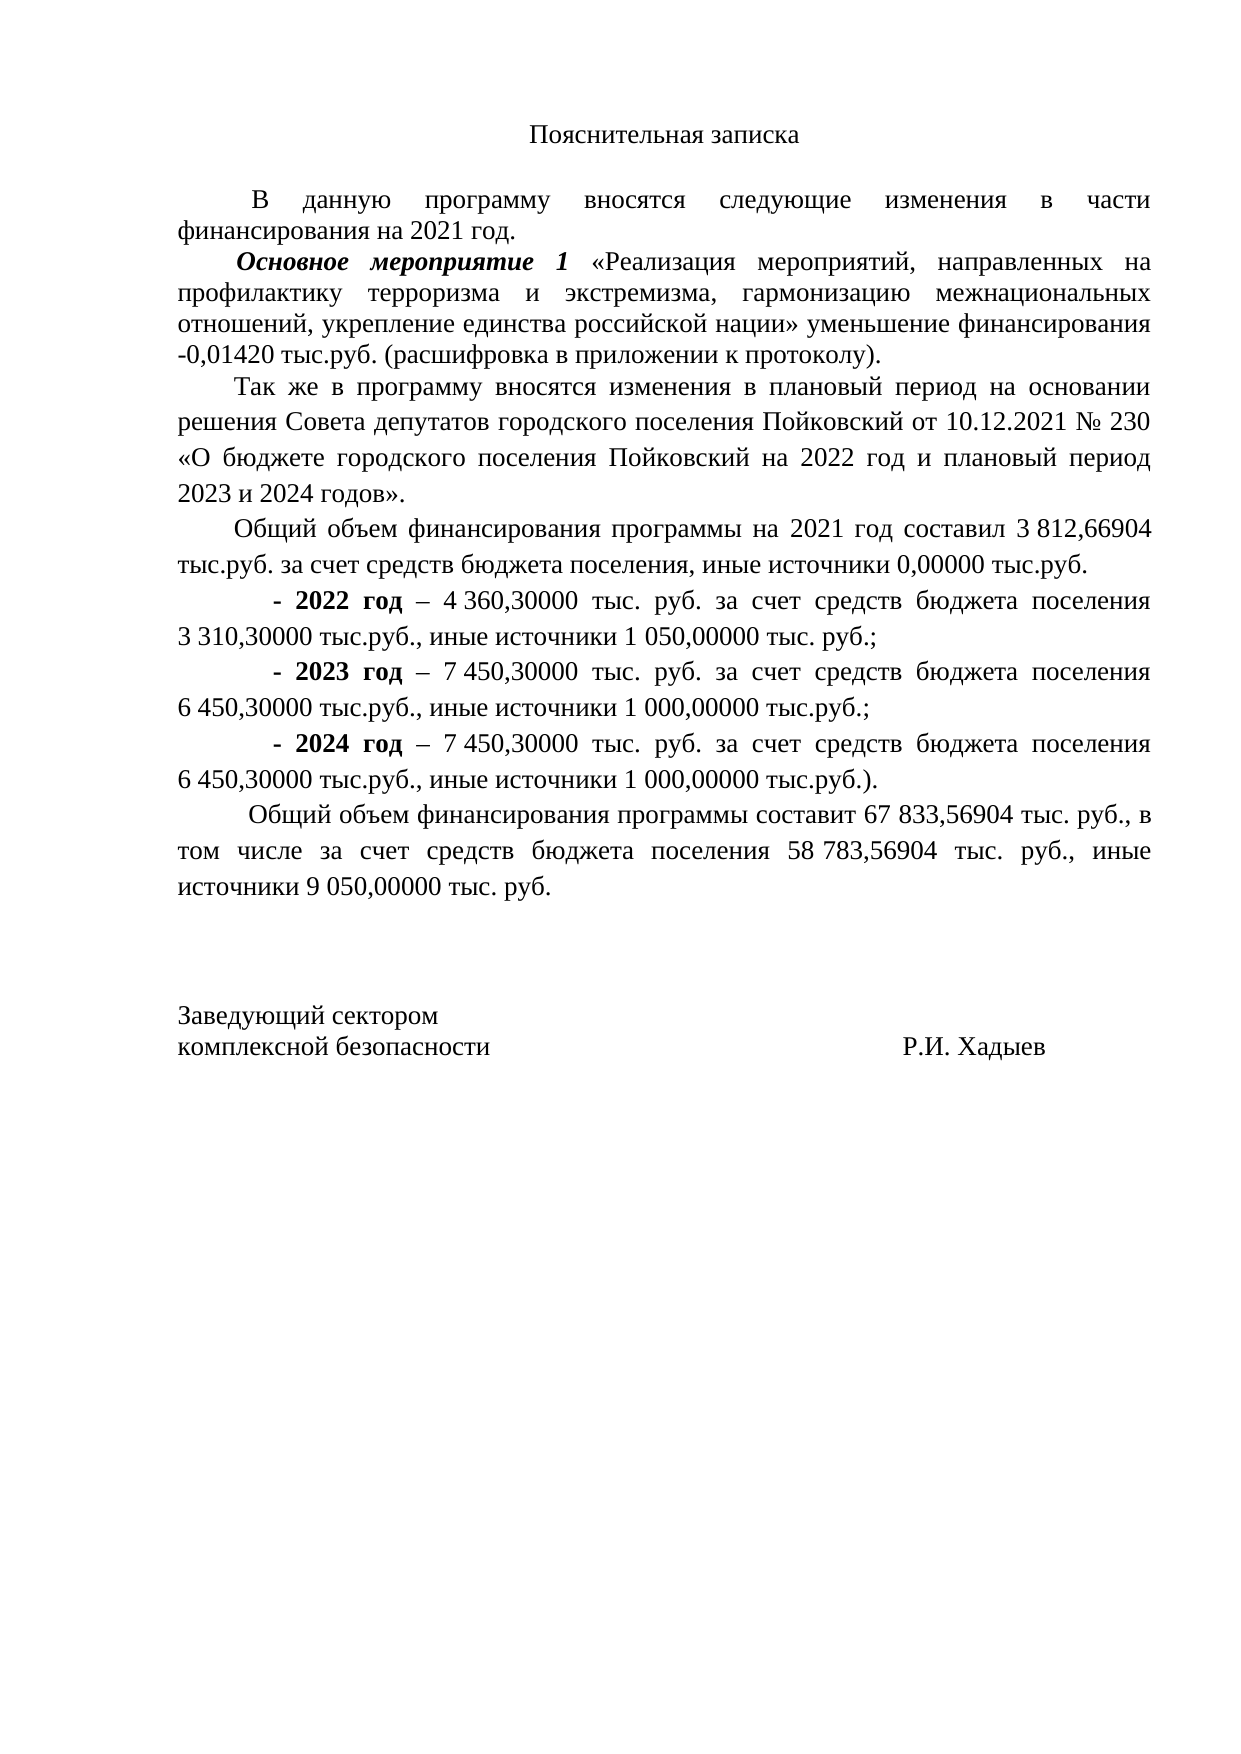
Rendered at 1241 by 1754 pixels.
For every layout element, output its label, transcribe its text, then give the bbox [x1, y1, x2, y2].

text - 2024 год – 7 450,30000 тыс. руб. за счет средств бюджета поселения 6 450,30000 тыс.руб., иные источники 1 000,00000 тыс.руб.). [177, 727, 1152, 794]
text - 2023 год – 7 450,30000 тыс. руб. за счет средств бюджета поселения 6 450,30000 тыс.руб., иные источники 1 000,00000 тыс.руб.; [177, 656, 1152, 722]
text Общий объем финансирования программы составит 67 833,56904 тыс. руб., в том числе за счет средств бюджета поселения 58 783,56904 тыс. руб., иные источники 9 050,00000 тыс. руб. [177, 798, 1152, 901]
text Так же в программу вносятся изменения в плановый период на основании решения Совета депутатов городского поселения Пойковский от 10.12.2021 № 230 «О бюджете городского поселения Пойковский на 2022 год и плановый период 2023 и 2024 годов». [177, 370, 1152, 508]
text комплексной безопасности Р.И. Хадыев [177, 1030, 1152, 1061]
text Общий объем финансирования программы на 2021 год составил 3 812,66904 тыс.руб. за счет средств бюджета поселения, иные источники 0,00000 тыс.руб. [177, 513, 1152, 579]
text - 2022 год – 4 360,30000 тыс. руб. за счет средств бюджета поселения 3 310,30000 тыс.руб., иные источники 1 050,00000 тыс. руб.; [177, 584, 1152, 651]
text Основное мероприятие 1 «Реализация мероприятий, направленных на профилактику терроризма и экстремизма, гармонизацию межнациональных отношений, укрепление единства российской нации» уменьшение финансирования -0,01420 тыс.руб. (расшифровка в приложении к протоколу). [177, 245, 1152, 370]
text Пояснительная записка [177, 118, 1152, 149]
text Заведующий сектором [177, 999, 1152, 1030]
text В данную программу вносятся следующие изменения в части финансирования на 2021 год. [177, 183, 1152, 245]
